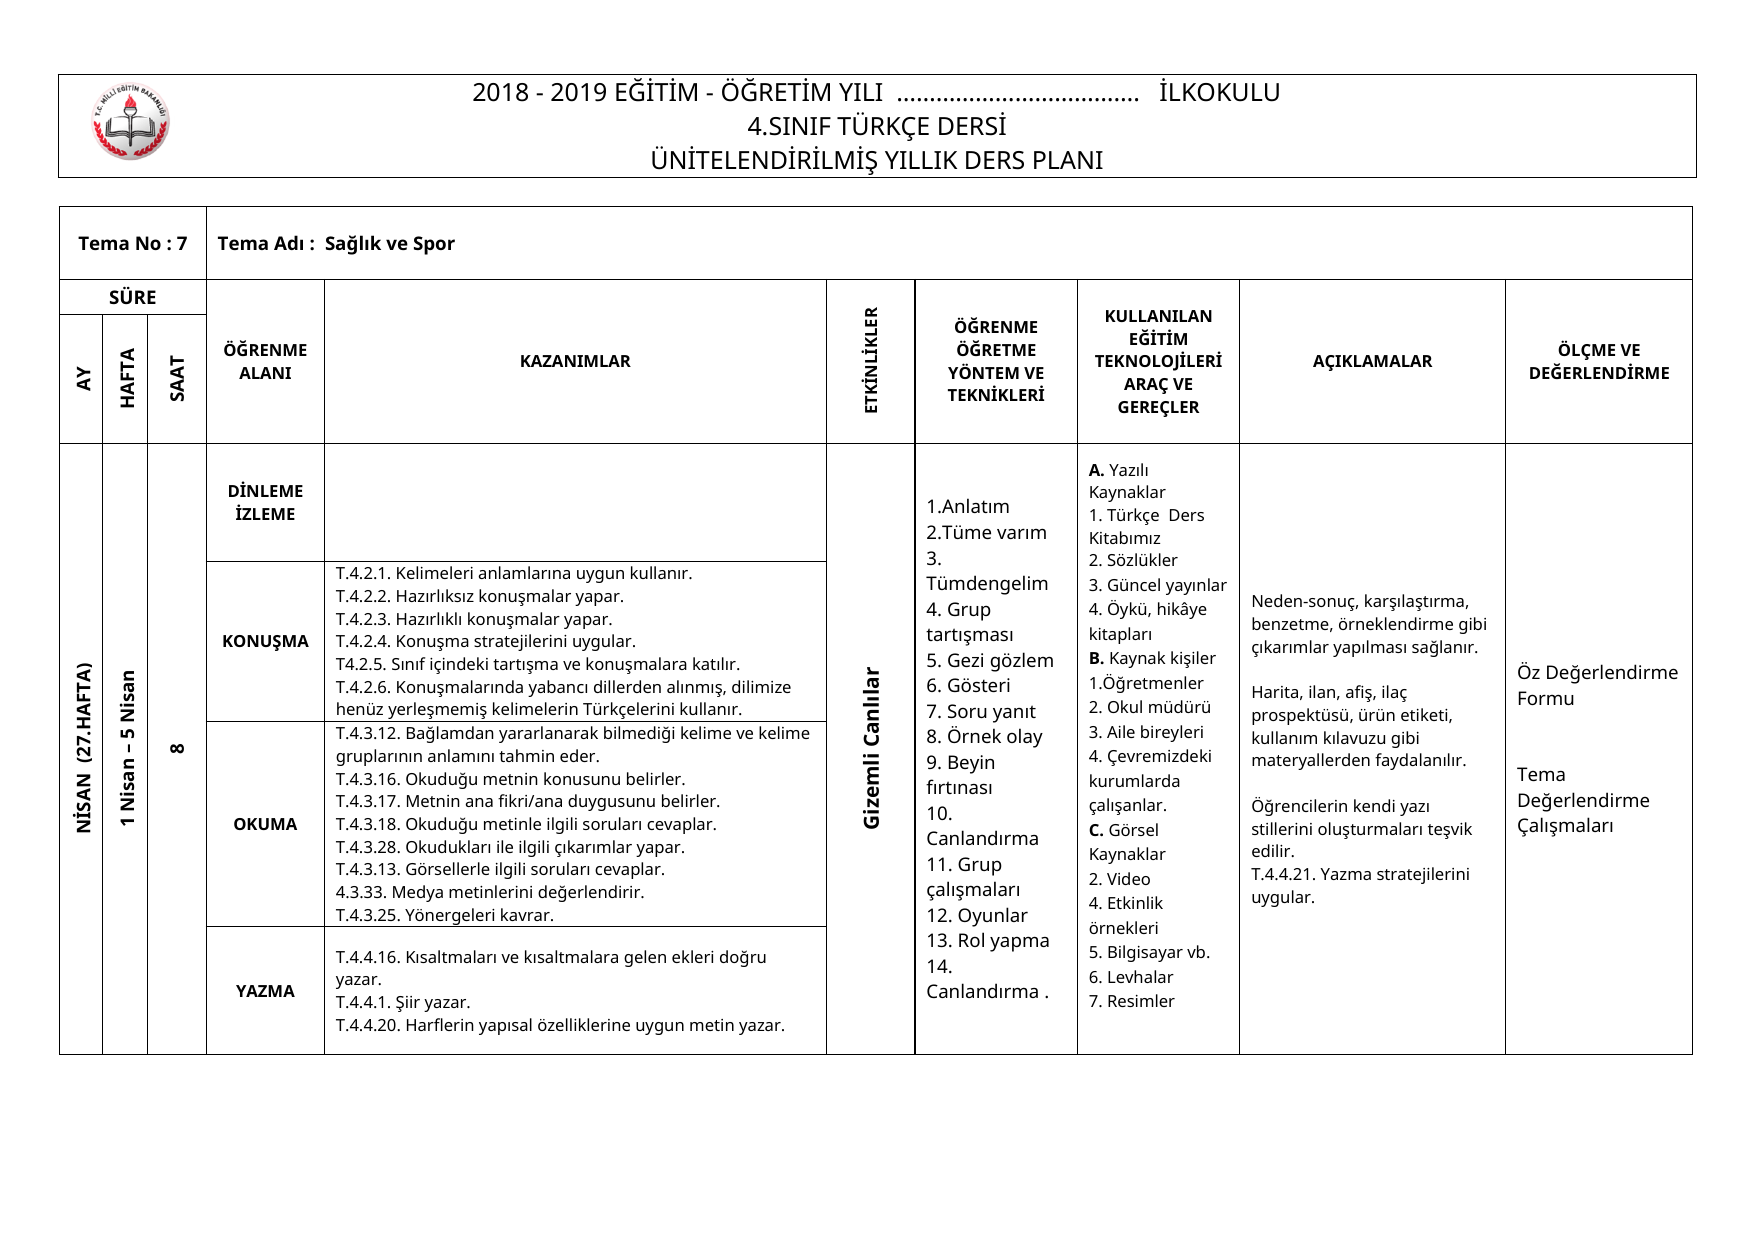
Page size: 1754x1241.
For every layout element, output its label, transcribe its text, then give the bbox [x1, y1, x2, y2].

table_cell NİSAN (27.HAFTA) [60, 444, 102, 1054]
table_cell 1.Anlatım 2.Tüme varım 3. Tümdengelim 4. Grup tartışması 5. Gezi gözlem 6. Gösteri 7. Soru yanıt 8. Örnek olay 9. Beyin fırtınası 10. Canlandırma 11. Grup çalışmaları 12. Oyunlar 13. Rol yapma 14. Canlandırma . [916, 444, 1077, 1054]
table_cell SÜRE [60, 280, 206, 314]
table_cell SAAT [148, 315, 206, 443]
table_cell DİNLEME İZLEME [207, 444, 324, 561]
table_cell ETKİNLİKLER [827, 280, 914, 443]
table_cell A. Yazılı Kaynaklar 1. Türkçe Ders Kitabımız 2. Sözlükler 3. Güncel yayınlar 4. Öykü, hikâye kitapları B. Kaynak kişiler 1.Öğretmenler 2. Okul müdürü 3. Aile bireyleri 4. Çevremizdeki kurumlarda çalışanlar. C. Görsel Kaynaklar 2. Video 4. Etkinlik örnekleri 5. Bilgisayar vb. 6. Levhalar 7. Resimler [1078, 444, 1239, 1054]
table_cell Öz Değerlendirme Formu Tema Değerlendirme Çalışmaları [1506, 444, 1692, 1054]
table_cell Neden-sonuç, karşılaştırma, benzetme, örneklendirme gibi çıkarımlar yapılması sağlanır. Harita, ilan, afiş, ilaç prospektüsü, ürün etiketi, kullanım kılavuzu gibi materyallerden faydalanılır. Öğrencilerin kendi yazı stillerini oluşturmaları teşvik edilir. T.4.4.21. Yazma stratejilerini uygular. [1240, 444, 1505, 1054]
table_header Tema No : 7 [60, 207, 206, 279]
table_cell KONUŞMA [207, 562, 324, 721]
table_cell 1 Nisan – 5 Nisan [103, 444, 147, 1054]
table_cell ÖLÇME VE DEĞERLENDİRME [1506, 280, 1692, 443]
table_cell Gizemli Canlılar [827, 444, 914, 1054]
table_cell 8 [148, 444, 206, 1054]
table_header Tema Adı : Sağlık ve Spor [207, 207, 1692, 279]
table_cell [325, 444, 826, 561]
table_cell T.4.3.12. Bağlamdan yararlanarak bilmediği kelime ve kelime gruplarının anlamını tahmin eder. T.4.3.16. Okuduğu metnin konusunu belirler. T.4.3.17. Metnin ana fikri/ana duygusunu belirler. T.4.3.18. Okuduğu metinle ilgili soruları cevaplar. T.4.3.28. Okudukları ile ilgili çıkarımlar yapar. T.4.3.13. Görsellerle ilgili soruları cevaplar. 4.3.33. Medya metinlerini değerlendirir. T.4.3.25. Yönergeleri kavrar. [325, 722, 826, 926]
table_cell AY [60, 315, 102, 443]
table_cell T.4.4.16. Kısaltmaları ve kısaltmalara gelen ekleri doğru yazar. T.4.4.1. Şiir yazar. T.4.4.20. Harflerin yapısal özelliklerine uygun metin yazar. [325, 927, 826, 1054]
table_cell YAZMA [207, 927, 324, 1054]
table_cell HAFTA [103, 315, 147, 443]
table_cell T.4.2.1. Kelimeleri anlamlarına uygun kullanır. T.4.2.2. Hazırlıksız konuşmalar yapar. T.4.2.3. Hazırlıklı konuşmalar yapar. T.4.2.4. Konuşma stratejilerini uygular. T4.2.5. Sınıf içindeki tartışma ve konuşmalara katılır. T.4.2.6. Konuşmalarında yabancı dillerden alınmış, dilimize henüz yerleşmemiş kelimelerin Türkçelerini kullanır. [325, 562, 826, 721]
table_cell ÖĞRENME ALANI [207, 280, 324, 443]
picture [85, 77, 175, 167]
table_cell OKUMA [207, 722, 324, 926]
table_cell KULLANILAN EĞİTİM TEKNOLOJİLERİ ARAÇ VE GEREÇLER [1078, 280, 1239, 443]
table_cell AÇIKLAMALAR [1240, 280, 1505, 443]
table_cell ÖĞRENME ÖĞRETME YÖNTEM VE TEKNİKLERİ [916, 280, 1077, 443]
table_cell KAZANIMLAR [325, 280, 826, 443]
